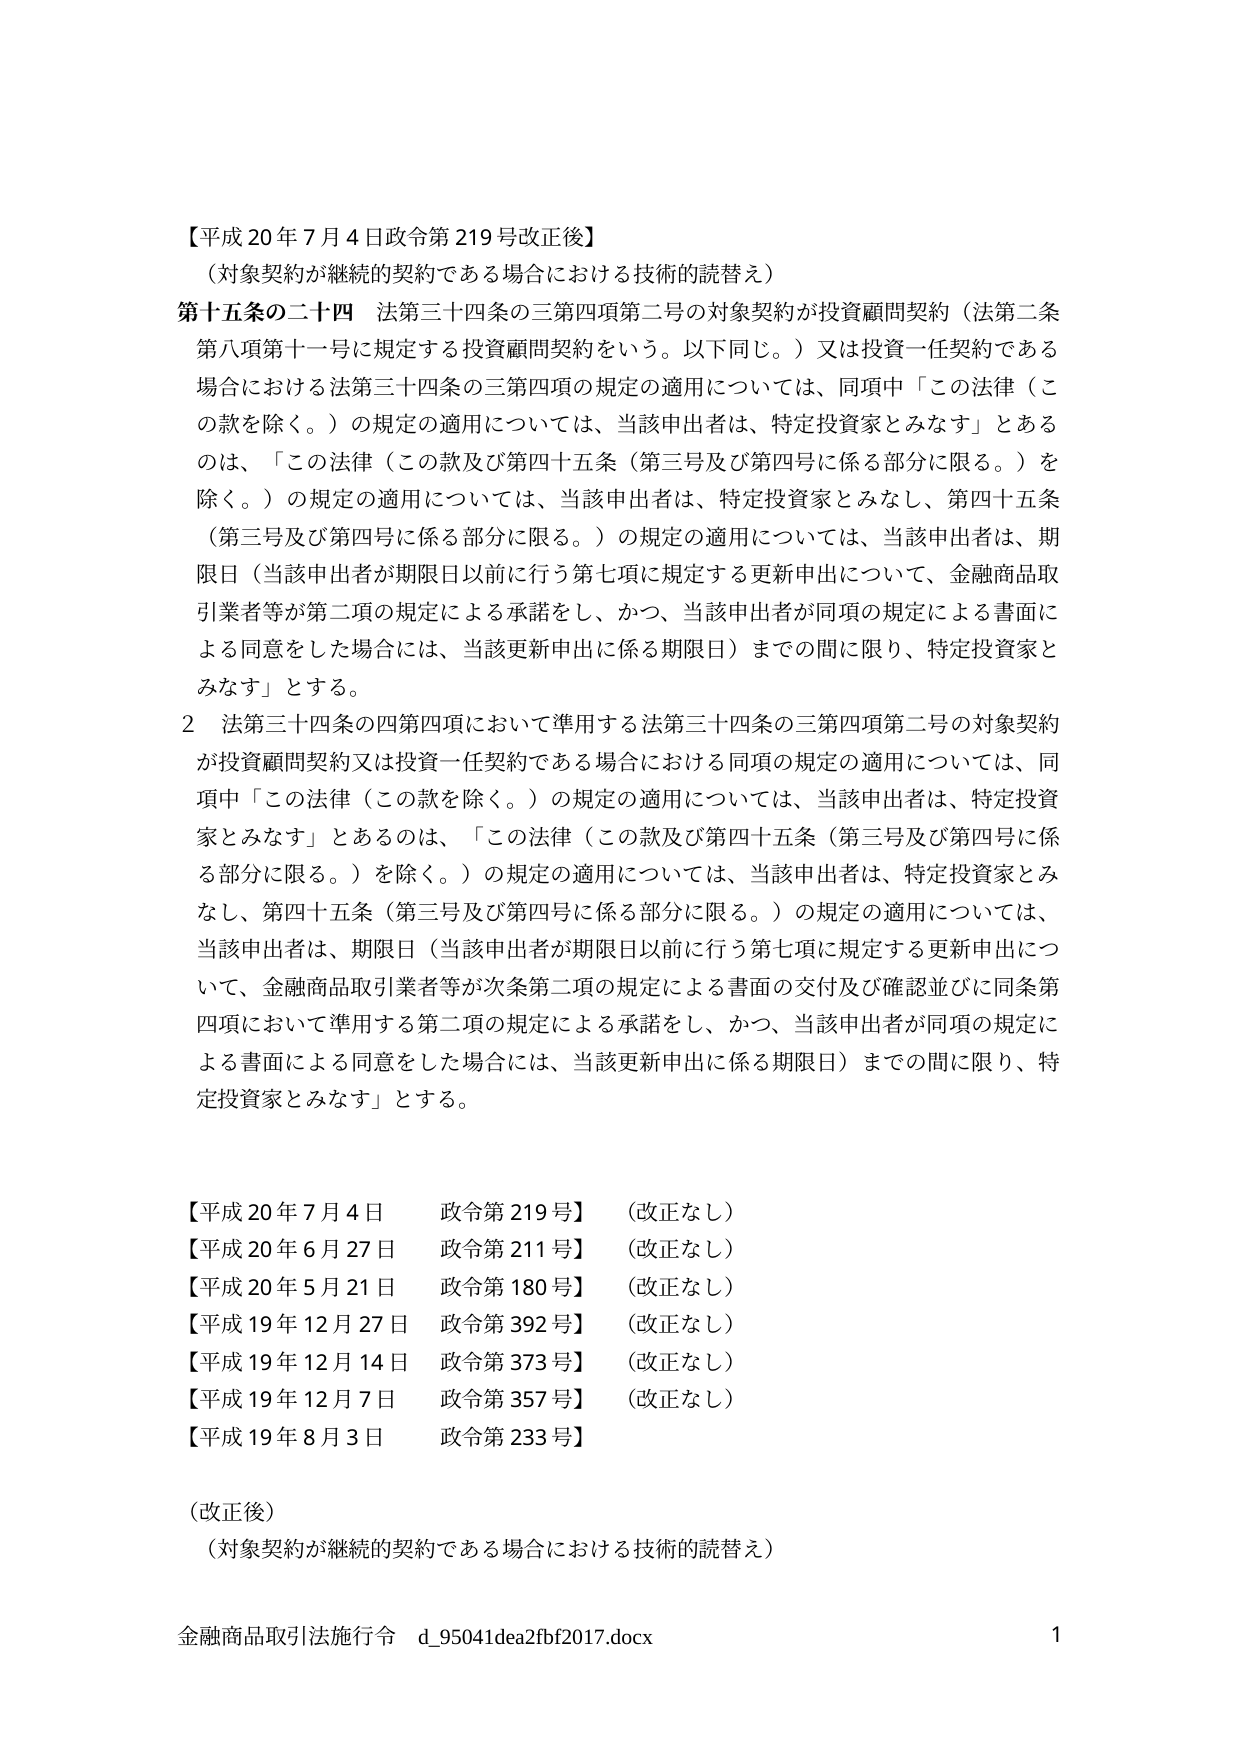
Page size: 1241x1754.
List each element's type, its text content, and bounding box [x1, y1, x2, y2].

text ２ 法第三十四条の四第四項において準用する法第三十四条の三第四項第二号の対象契約が投資顧問契約又は投資一任契約である場合における同項の規定の適用については、同項中「この法律（この款を除く。）の規定の適用については、当該申出者は、特定投資家とみなす」とあるのは、「この法律（この款及び第四十五条（第三号及び第四号に係る部分に限る。）を除く。）の規定の適用については、当該申出者は、特定投資家とみなし、第四十五条（第三号及び第四号に係る部分に限る。）の規定の適用については、当該申出者は、期限日（当該申出者が期限日以前に行う第七項に規定する更新申出について、金融商品取引業者等が次条第二項の規定による書面の交付及び確認並びに同条第四項において準用する第二項の規定による承諾をし、かつ、当該申出者が同項の規定による書面による同意をした場合には、当該更新申出に係る期限日）までの間に限り、特定投資家とみなす」とする。 [177, 704, 1063, 1117]
text （改正後） [177, 1492, 1063, 1529]
text 第十五条の二十四 法第三十四条の三第四項第二号の対象契約が投資顧問契約（法第二条第八項第十一号に規定する投資顧問契約をいう。以下同じ。）又は投資一任契約である場合における法第三十四条の三第四項の規定の適用については、同項中「この法律（この款を除く。）の規定の適用については、当該申出者は、特定投資家とみなす」とあるのは、「この法律（この款及び第四十五条（第三号及び第四号に係る部分に限る。）を除く。）の規定の適用については、当該申出者は、特定投資家とみなし、第四十五条（第三号及び第四号に係る部分に限る。）の規定の適用については、当該申出者は、期限日（当該申出者が期限日以前に行う第七項に規定する更新申出について、金融商品取引業者等が第二項の規定による承諾をし、かつ、当該申出者が同項の規定による書面による同意をした場合には、当該更新申出に係る期限日）までの間に限り、特定投資家とみなす」とする。 [177, 292, 1063, 704]
text 【平成19年12月27日 政令第392号】 （改正なし） [177, 1304, 1063, 1342]
text 【平成20年7月4日政令第219号改正後】 [177, 217, 1063, 254]
text 【平成20年6月27日 政令第211号】 （改正なし） [177, 1229, 1063, 1267]
text 【平成19年8月3日 政令第233号】 [177, 1417, 1063, 1454]
text 【平成20年5月21日 政令第180号】 （改正なし） [177, 1267, 1063, 1304]
text 【平成19年12月14日 政令第373号】 （改正なし） [177, 1342, 1063, 1379]
text 【平成20年7月4日 政令第219号】 （改正なし） [177, 1192, 1063, 1229]
text （対象契約が継続的契約である場合における技術的読替え） [196, 254, 1063, 292]
text 【平成19年12月7日 政令第357号】 （改正なし） [177, 1379, 1063, 1417]
text （対象契約が継続的契約である場合における技術的読替え） [196, 1529, 1063, 1567]
